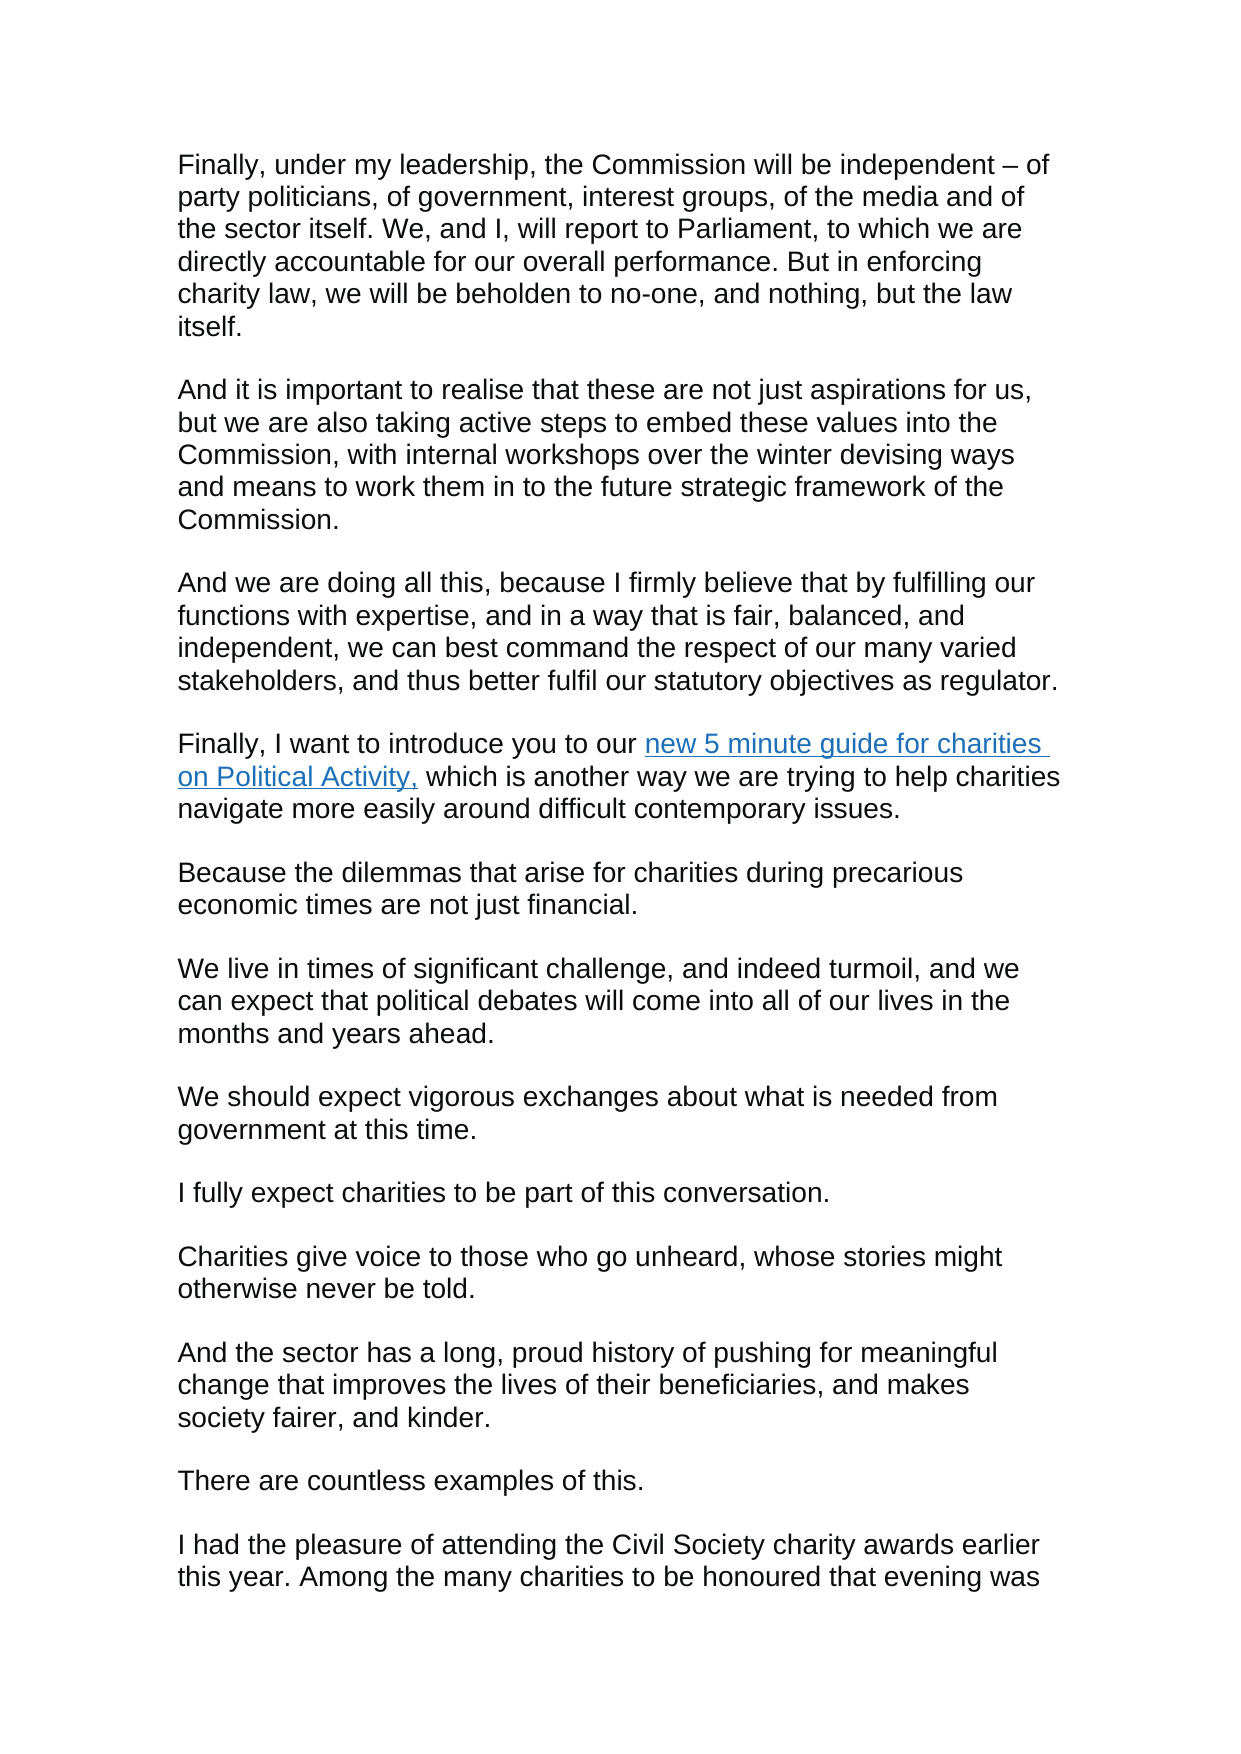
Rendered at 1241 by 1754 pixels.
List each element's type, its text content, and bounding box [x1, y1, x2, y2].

text Charities give voice to those who go unheard, whose stories might otherwise never be told. [177, 1240, 1063, 1305]
text We should expect vigorous exchanges about what is needed from government at this time. [177, 1080, 1063, 1145]
text I fully expect charities to be part of this conversation. [177, 1176, 1063, 1209]
text And it is important to realise that these are not just aspirations for us, but we are also taking active steps to embed these values into the Commission, with internal workshops over the winter devising ways and means to work them in to the future strategic framework of the Commission. [177, 373, 1063, 535]
text Finally, under my leadership, the Commission will be independent – of party politicians, of government, interest groups, of the media and of the sector itself. We, and I, will report to Parliament, to which we are directly accountable for our overall performance. But in enforcing charity law, we will be beholden to no-one, and nothing, but the law itself. [177, 148, 1063, 342]
text And we are doing all this, because I firmly believe that by fulfilling our functions with expertise, and in a way that is fair, balanced, and independent, we can best command the respect of our many varied stakeholders, and thus better fulfil our statutory objectives as regulator. [177, 566, 1063, 696]
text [177, 1528, 1063, 1593]
text And the sector has a long, proud history of pushing for meaningful change that improves the lives of their beneficiaries, and makes society fairer, and kinder. [177, 1336, 1063, 1433]
text Because the dilemmas that arise for charities during precarious economic times are not just financial. [177, 856, 1063, 921]
text Finally, I want to introduce you to our new 5 minute guide for charities on Political Activity, which is another way we are trying to help charities navigate more easily around difficult contemporary issues. [177, 727, 1063, 824]
text There are countless examples of this. [177, 1464, 1063, 1497]
text We live in times of significant challenge, and indeed turmoil, and we can expect that political debates will come into all of our lives in the months and years ahead. [177, 952, 1063, 1049]
